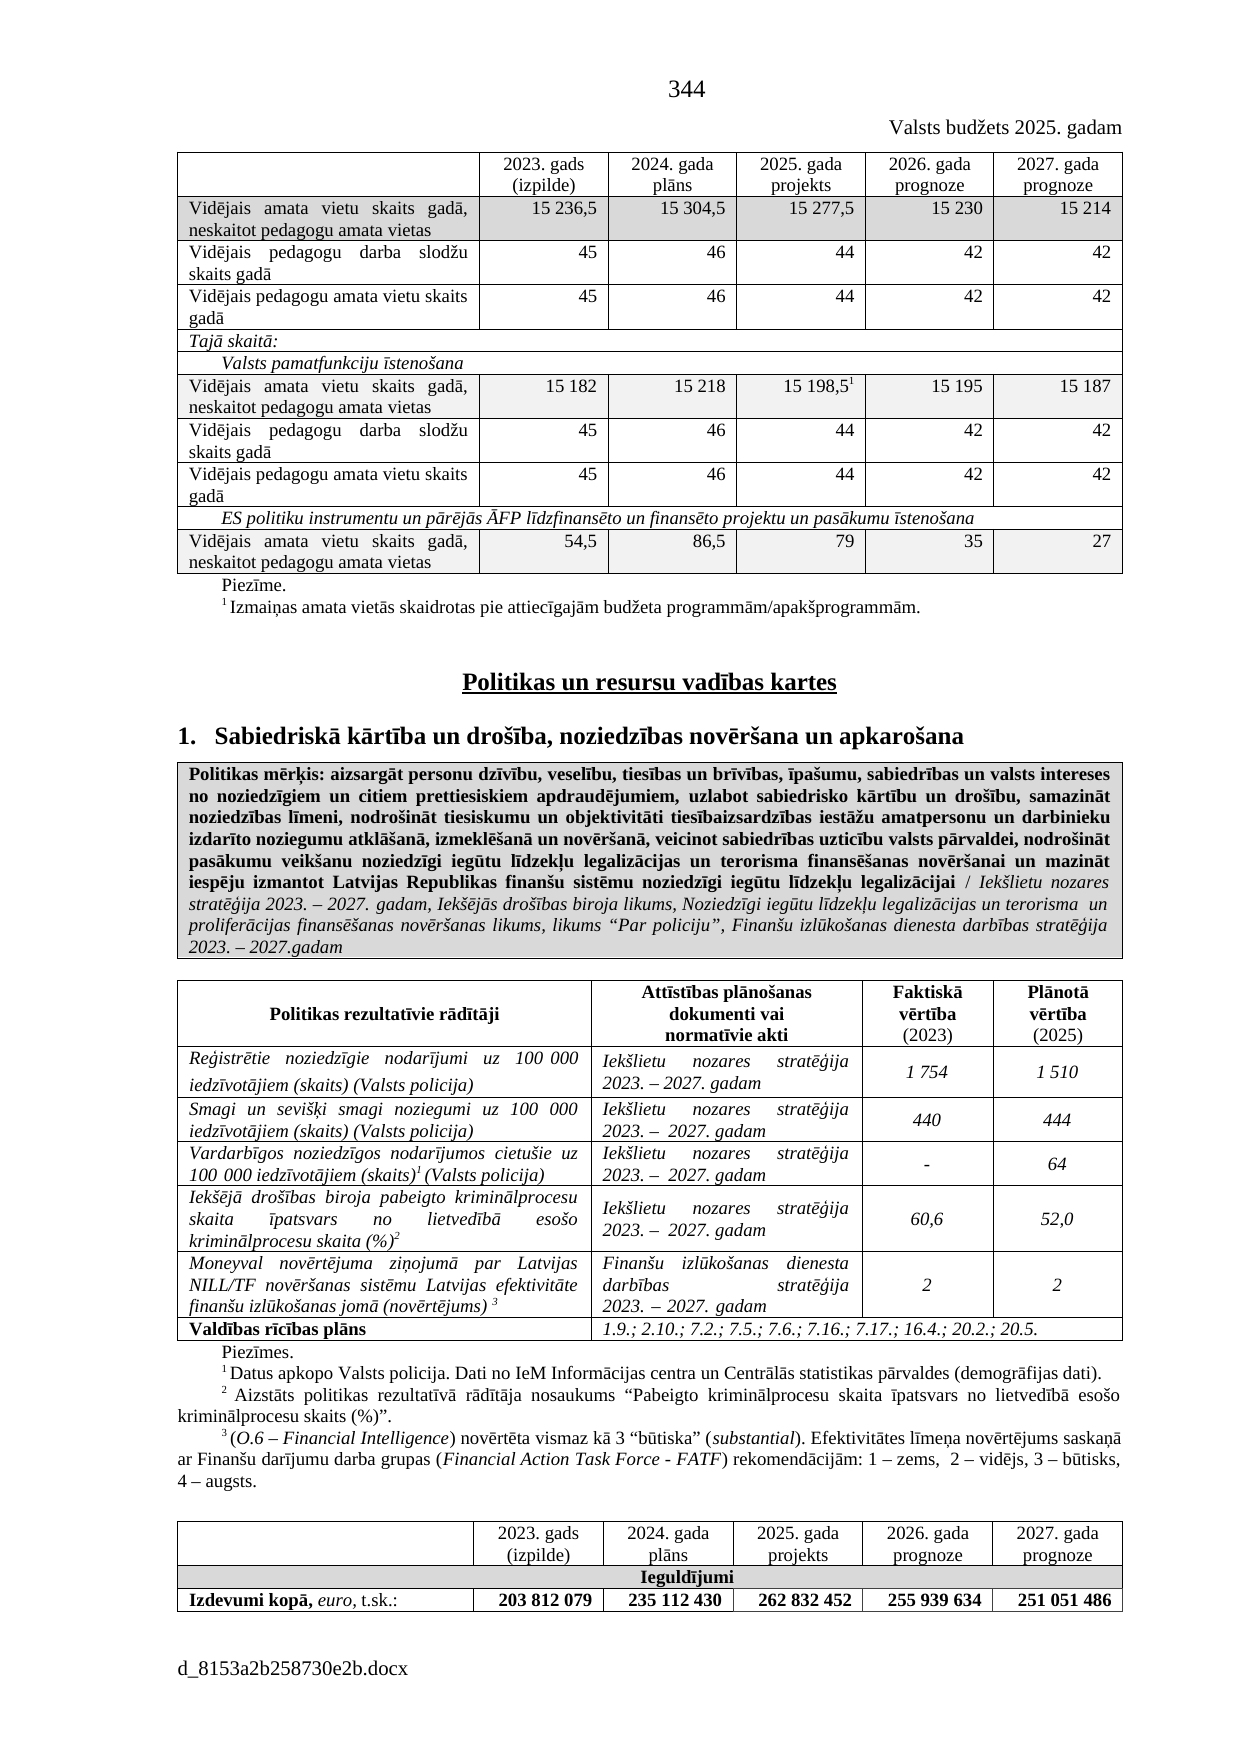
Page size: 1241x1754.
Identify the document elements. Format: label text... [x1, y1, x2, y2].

table_cell 45 [480, 285, 608, 328]
table_cell 15 277,5 [737, 197, 865, 240]
text 3 (O.6 – Financial Intelligence) novērtēta vismaz kā 3 “būtiska” (substantial). Efektivitātes līmeņa novērtējums saskaņā ar Finanšu darījumu darba grupas (Financial Action Task Force - FATF) rekomendācijām: 1 – zems, 2 – vidējs, 3 – būtisks, 4 – augsts. [177, 1427, 1122, 1491]
table_cell Vidējais pedagogu amata vietu skaits gadā [178, 463, 479, 506]
table_cell 45 [480, 463, 608, 506]
table_cell 45 [480, 241, 608, 284]
table_cell 203 812 079 [474, 1589, 603, 1611]
table_header 2024. gada plāns [609, 153, 736, 196]
table_cell 79 [737, 530, 865, 573]
table_header Politikas mērķis: aizsargāt personu dzīvību, veselību, tiesības un brīvības, īpašumu, sabiedrības un valsts intereses no noziedzīgiem un citiem prettiesiskiem apdraudējumiem, uzlabot sabiedrisko kārtību un drošību, samazināt noziedzības līmeni, nodrošināt tiesiskumu un objektivitāti tiesībaizsardzības iestāžu amatpersonu un darbinieku izdarīto noziegumu atklāšanā, izmeklēšanā un novēršanā, veicinot sabiedrības uzticību valsts pārvaldei, nodrošināt pasākumu veikšanu noziedzīgi iegūtu līdzekļu legalizācijas un terorisma finansēšanas novēršanai un mazināt iespēju izmantot Latvijas Republikas finanšu sistēmu noziedzīgi iegūtu līdzekļu legalizācijai / Iekšlietu nozares stratēģija 2023. – 2027. gadam, Iekšējās drošības biroja likums, Noziedzīgi iegūtu līdzekļu legalizācijas un terorisma un proliferācijas finansēšanas novēršanas likums, likums “Par policiju”, Finanšu izlūkošanas dienesta darbības stratēģija 2023. – 2027.gadam [178, 763, 1122, 957]
table_header 2023. gads (izpilde) [480, 153, 608, 196]
text Politikas un resursu vadības kartes [177, 667, 1122, 696]
table_cell 42 [994, 419, 1122, 462]
table_cell 15 230 [866, 197, 993, 240]
table_cell Iekšlietu nozares stratēģija 2023. – 2027. gadam [592, 1098, 862, 1141]
table_cell 1 754 [863, 1047, 993, 1097]
table_cell Iekšlietu nozares stratēģija 2023. – 2027. gadam [592, 1047, 862, 1097]
table_header Attīstības plānošanas dokumenti vai normatīvie akti [592, 981, 862, 1046]
table_header 2027. gada prognoze [993, 1522, 1122, 1565]
table_cell 46 [609, 285, 736, 328]
table_cell 15 182 [480, 375, 608, 418]
text 2 Aizstāts politikas rezultatīvā rādītāja nosaukums “Pabeigto kriminālprocesu skaita īpatsvars no lietvedībā esošo kriminālprocesu skaits (%)”. [177, 1384, 1122, 1427]
table_header 2023. gads (izpilde) [474, 1522, 603, 1565]
table_cell 45 [480, 419, 608, 462]
table_cell Vardarbīgos noziedzīgos nodarījumos cietušie uz 100 000 iedzīvotājiem (skaits)1 (Valsts policija) [178, 1142, 591, 1185]
table_cell Iekšējā drošības biroja pabeigto kriminālprocesu skaita īpatsvars no lietvedībā esošo kriminālprocesu skaita (%)2 [178, 1186, 591, 1251]
table_header 2025. gada projekts [737, 153, 865, 196]
table_cell 46 [609, 241, 736, 284]
table_cell Iekšlietu nozares stratēģija 2023. – 2027. gadam [592, 1142, 862, 1185]
table_cell 42 [866, 419, 993, 462]
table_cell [178, 1589, 473, 1611]
table_cell 60,6 [863, 1186, 993, 1251]
table_cell 15 214 [994, 197, 1122, 240]
table_cell 255 939 634 [863, 1589, 992, 1611]
table_header 2026. gada prognoze [863, 1522, 992, 1565]
table_cell Vidējais amata vietu skaits gadā, neskaitot pedagogu amata vietas [178, 375, 479, 418]
table_cell Vidējais pedagogu darba slodžu skaits gadā [178, 419, 479, 462]
table_cell Ieguldījumi [178, 1566, 1122, 1588]
table_cell 44 [737, 463, 865, 506]
table_cell Vidējais pedagogu darba slodžu skaits gadā [178, 241, 479, 284]
table_cell 235 112 430 [604, 1589, 733, 1611]
text 1 Izmaiņas amata vietās skaidrotas pie attiecīgajām budžeta programmām/apakšprogrammām. [221, 596, 1122, 617]
table_cell 251 051 486 [993, 1589, 1122, 1611]
table_cell 64 [994, 1142, 1122, 1185]
table_cell 42 [866, 285, 993, 328]
text Piezīme. [221, 574, 1122, 596]
table_cell Iekšlietu nozares stratēģija 2023. – 2027. gadam [592, 1186, 862, 1251]
table_cell 52,0 [994, 1186, 1122, 1251]
table_cell 1.9.; 2.10.; 7.2.; 7.5.; 7.6.; 7.16.; 7.17.; 16.4.; 20.2.; 20.5. [592, 1318, 1122, 1339]
table_cell 44 [737, 419, 865, 462]
table_cell 15 218 [609, 375, 736, 418]
text Piezīmes. [177, 1341, 1122, 1362]
text 1 Datus apkopo Valsts policija. Dati no IeM Informācijas centra un Centrālās statistikas pārvaldes (demogrāfijas dati). [177, 1362, 1122, 1384]
table_cell Valsts pamatfunkciju īstenošana [178, 352, 1122, 374]
table_cell 86,5 [609, 530, 736, 573]
table_header 2027. gada prognoze [994, 153, 1122, 196]
table_cell Vidējais amata vietu skaits gadā, neskaitot pedagogu amata vietas [178, 530, 479, 573]
table_cell - [863, 1142, 993, 1185]
table_cell Valdības rīcības plāns [178, 1318, 591, 1339]
table_cell 54,5 [480, 530, 608, 573]
table_cell 1 510 [994, 1047, 1122, 1097]
table_header Politikas rezultatīvie rādītāji [178, 981, 591, 1046]
table_cell 44 [737, 285, 865, 328]
table_header 2026. gada prognoze [866, 153, 993, 196]
table_cell 15 236,5 [480, 197, 608, 240]
table_cell 2 [863, 1252, 993, 1317]
table_cell ES politiku instrumentu un pārējās ĀFP līdzfinansēto un finansēto projektu un pasākumu īstenošana [178, 507, 1122, 529]
table_cell 15 198,51 [737, 375, 865, 418]
table_cell Tajā skaitā: [178, 330, 1122, 351]
list Sabiedriskā kārtība un drošība, noziedzības novēršana un apkarošana [177, 721, 1122, 750]
table_cell 444 [994, 1098, 1122, 1141]
table_cell 15 195 [866, 375, 993, 418]
table_header [178, 1522, 473, 1565]
table_cell 46 [609, 419, 736, 462]
table_cell Finanšu izlūkošanas dienesta darbības stratēģija 2023. – 2027. gadam [592, 1252, 862, 1317]
table_header 2024. gada plāns [604, 1522, 733, 1565]
table_cell Moneyval novērtējuma ziņojumā par Latvijas NILL/TF novēršanas sistēmu Latvijas efektivitāte finanšu izlūkošanas jomā (novērtējums) 3 [178, 1252, 591, 1317]
table_cell 46 [609, 463, 736, 506]
table_cell 262 832 452 [734, 1589, 862, 1611]
table_cell Vidējais amata vietu skaits gadā, neskaitot pedagogu amata vietas [178, 197, 479, 240]
table_header Plānotā vērtība (2025) [994, 981, 1122, 1046]
table_cell 42 [866, 463, 993, 506]
table_cell 44 [737, 241, 865, 284]
table_cell Vidējais pedagogu amata vietu skaits gadā [178, 285, 479, 328]
table_cell Reģistrētie noziedzīgie nodarījumi uz 100 000 iedzīvotājiem (skaits) (Valsts policija) [178, 1047, 591, 1097]
table_cell Smagi un sevišķi smagi noziegumi uz 100 000 iedzīvotājiem (skaits) (Valsts policija) [178, 1098, 591, 1141]
table_cell 27 [994, 530, 1122, 573]
table_cell 440 [863, 1098, 993, 1141]
table_cell 42 [994, 241, 1122, 284]
table_header [178, 153, 479, 196]
table_cell 42 [994, 463, 1122, 506]
table_header Faktiskā vērtība (2023) [863, 981, 993, 1046]
table_cell 42 [866, 241, 993, 284]
table_cell 42 [994, 285, 1122, 328]
table_cell 15 304,5 [609, 197, 736, 240]
table_header 2025. gada projekts [734, 1522, 862, 1565]
table_cell 35 [866, 530, 993, 573]
table_cell 2 [994, 1252, 1122, 1317]
table_cell 15 187 [994, 375, 1122, 418]
